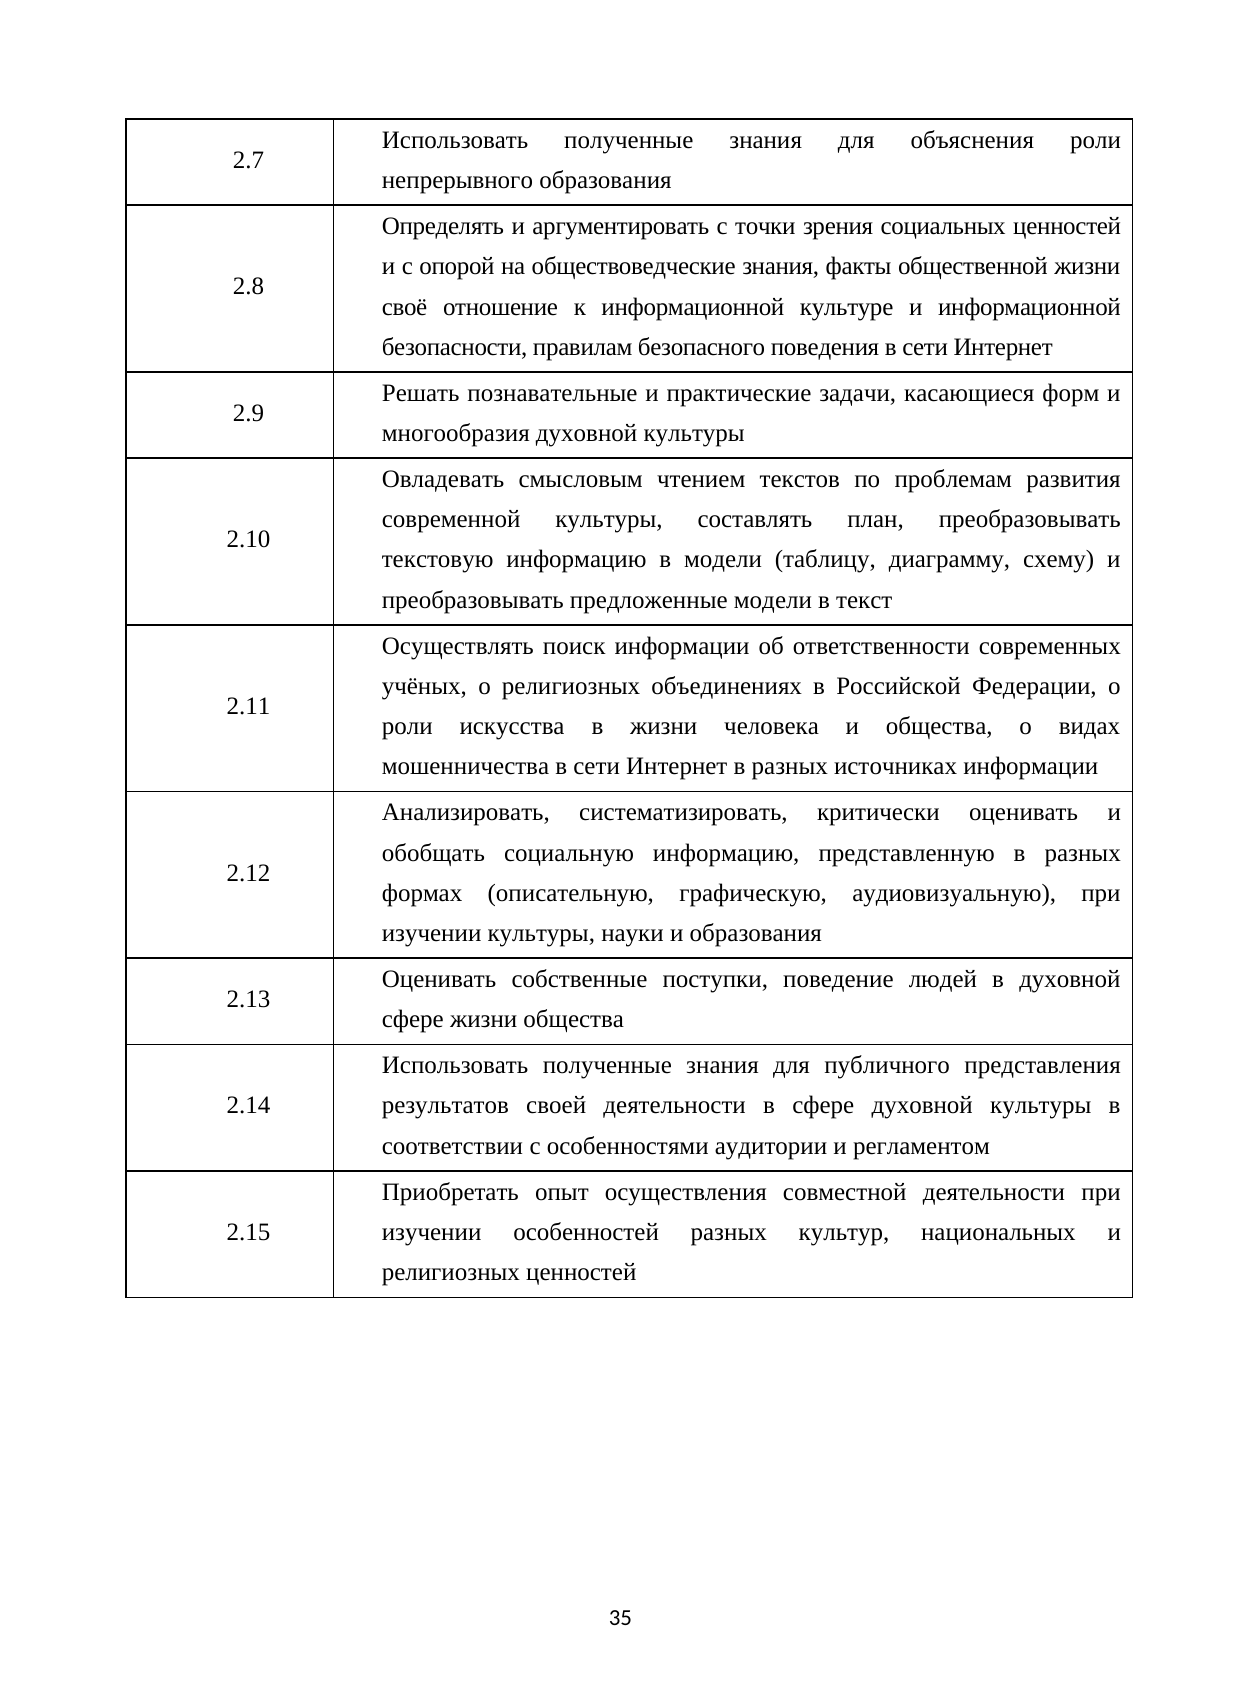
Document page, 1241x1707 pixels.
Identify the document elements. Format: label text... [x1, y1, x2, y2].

table_cell 2.8 [127, 206, 333, 371]
table_cell 2.10 [127, 459, 333, 624]
table_cell Приобретать опыт осуществления совместной деятельности при изучении особенностей разных культур, национальных и религиозных ценностей [334, 1172, 1132, 1296]
table_cell 2.11 [127, 626, 333, 791]
table_cell Использовать полученные знания для публичного представления результатов своей деятельности в сфере духовной культуры в соответствии с особенностями аудитории и регламентом [334, 1045, 1132, 1170]
table_cell 2.7 [127, 120, 333, 204]
table_cell Использовать полученные знания для объяснения роли непрерывного образования [334, 120, 1132, 204]
table_cell 2.14 [127, 1045, 333, 1170]
table_cell Анализировать, систематизировать, критически оценивать и обобщать социальную информацию, представленную в разных формах (описательную, графическую, аудиовизуальную), при изучении культуры, науки и образования [334, 792, 1132, 957]
table_cell Решать познавательные и практические задачи, касающиеся форм и многообразия духовной культуры [334, 373, 1132, 457]
table_cell Овладевать смысловым чтением текстов по проблемам развития современной культуры, составлять план, преобразовывать текстовую информацию в модели (таблицу, диаграмму, схему) и преобразовывать предложенные модели в текст [334, 459, 1132, 624]
table_cell Оценивать собственные поступки, поведение людей в духовной сфере жизни общества [334, 959, 1132, 1043]
table_cell 2.9 [127, 373, 333, 457]
table_cell 2.13 [127, 959, 333, 1043]
table_cell Определять и аргументировать с точки зрения социальных ценностей и с опорой на обществоведческие знания, факты общественной жизни своё отношение к информационной культуре и информационной безопасности, правилам безопасного поведения в сети Интернет [334, 206, 1132, 371]
table_cell 2.12 [127, 792, 333, 957]
table_cell 2.15 [127, 1172, 333, 1296]
table_cell Осуществлять поиск информации об ответственности современных учёных, о религиозных объединениях в Российской Федерации, о роли искусства в жизни человека и общества, о видах мошенничества в сети Интернет в разных источниках информации [334, 626, 1132, 791]
